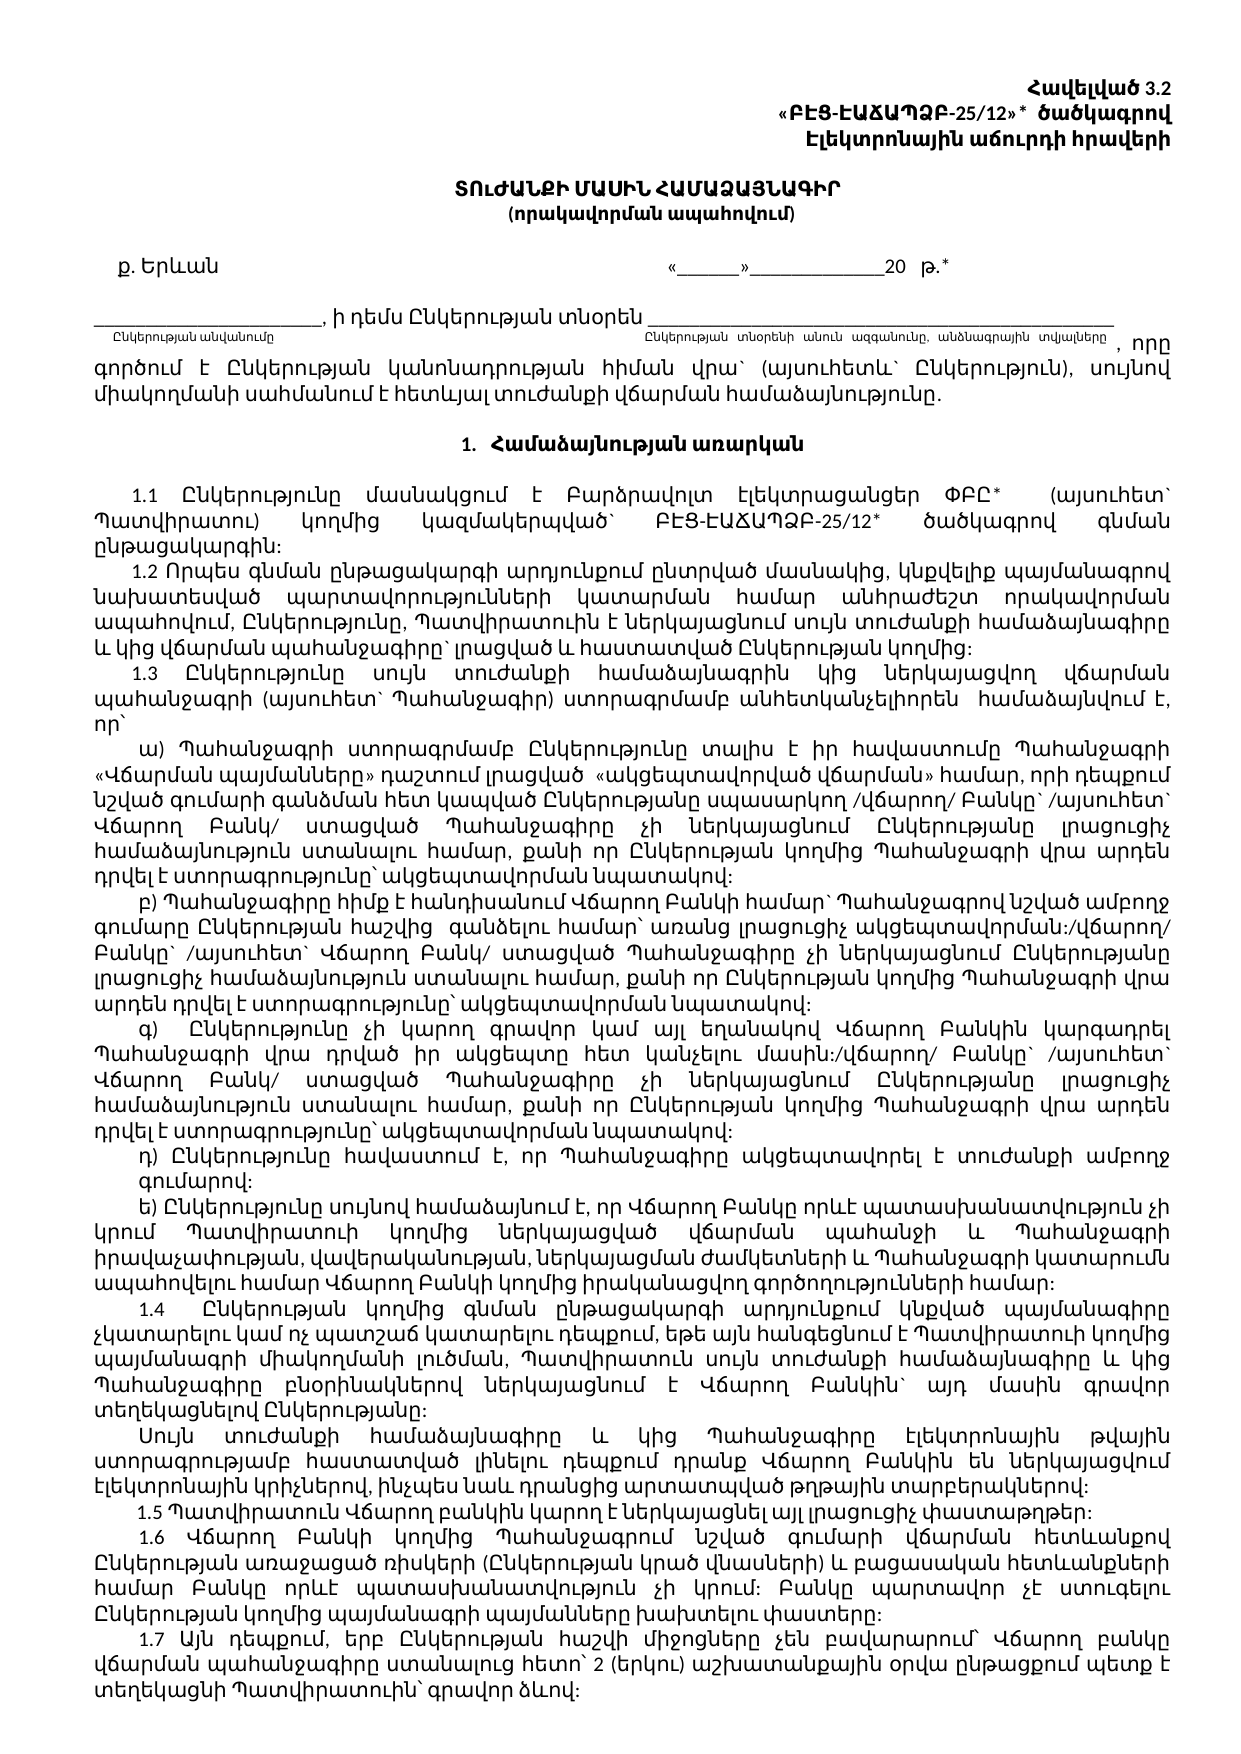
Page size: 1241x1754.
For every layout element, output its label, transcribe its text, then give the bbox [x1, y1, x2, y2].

text բ) Պահանջագիրը հիմք է հանդիսանում Վճարող Բանկի համար` Պահանջագրով նշված ամբողջ գումարը Ընկերության հաշվից գանձելու համար՝ առանց լրացուցիչ ակցեպտավորման:/վճարող/ Բանկը` /այսուհետ` Վճարող Բանկ/ ստացված Պահանջագիրը չի ներկայացնում Ընկերությանը լրացուցիչ համաձայնություն ստանալու համար, քանի որ Ընկերության կողմից Պահանջագրի վրա արդեն դրվել է ստորագրությունը՝ ակցեպտավորման նպատակով: [94, 889, 1171, 1016]
text Սույն տուժանքի համաձայնագիրը և կից Պահանջագիրը էլեկտրոնային թվային ստորագրությամբ հաստատված լինելու դեպքում դրանք Վճարող Բանկին են ներկայացվում էլեկտրոնային կրիչներով, ինչպես նաև դրանցից արտատպված թղթային տարբերակներով: [94, 1423, 1171, 1499]
text 1.5 Պատվիրատուն Վճարող բանկին կարող է ներկայացնել այլ լրացուցիչ փաստաթղթեր: [94, 1499, 1171, 1524]
text 1.6 Վճարող Բանկի կողմից Պահանջագրում նշված գումարի վճարման հետևանքով Ընկերության առաջացած ռիսկերի (Ընկերության կրած վնասների) և բացասական հետևանքների համար Բանկը որևէ պատասխանատվություն չի կրում: Բանկը պարտավոր չէ ստուգելու Ընկերության կողմից պայմանագրի պայմանները խախտելու փաստերը: [94, 1524, 1171, 1626]
text ա) Պահանջագրի ստորագրմամբ Ընկերությունը տալիս է իր հավաստումը Պահանջագրի «Վճարման պայմանները» դաշտում լրացված «ակցեպտավորված վճարման» համար, որի դեպքում նշված գումարի գանձման հետ կապված Ընկերությանը սպասարկող /վճարող/ Բանկը` /այսուհետ` Վճարող Բանկ/ ստացված Պահանջագիրը չի ներկայացնում Ընկերությանը լրացուցիչ համաձայնություն ստանալու համար, քանի որ Ընկերության կողմից Պահանջագրի վրա արդեն դրվել է ստորագրությունը՝ ակցեպտավորման նպատակով: [94, 737, 1171, 889]
text ք. Երևան «______»_____________20 թ.* [94, 254, 1171, 279]
text դ) Ընկերությունը հավաստում է, որ Պահանջագիրը ակցեպտավորել է տուժանքի ամբողջ գումարով: [138, 1143, 1171, 1194]
text 1. Համաձայնության առարկան [94, 432, 1171, 457]
text ՏՈւԺԱՆՔԻ ՄԱՍԻՆ ՀԱՄԱՁԱՅՆԱԳԻՐ [94, 177, 1171, 202]
text Էլեկտրոնային աճուրդի հրավերի [94, 126, 1171, 151]
text «ԲԷՑ-ԷԱՃԱՊՁԲ-25/12»* ծածկագրով [94, 100, 1171, 126]
text ե) Ընկերությունը սույնով համաձայնում է, որ Վճարող Բանկը որևէ պատասխանատվություն չի կրում Պատվիրատուի կողմից ներկայացված վճարման պահանջի և Պահանջագրի իրավաչափության, վավերականության, ներկայացման ժամկետների և Պահանջագրի կատարումն ապահովելու համար Վճարող Բանկի կողմից իրականացվող գործողությունների համար: [94, 1194, 1171, 1296]
text 1.1 Ընկերությունը մասնակցում է Բարձրավոլտ էլեկտրացանցեր ՓԲԸ* (այսուհետ` Պատվիրատու) կողմից կազմակերպված` ԲԷՑ-ԷԱՃԱՊՁԲ-25/12* ծածկագրով գնման ընթացակարգին: [94, 482, 1171, 559]
text 1.3 Ընկերությունը սույն տուժանքի համաձայնագրին կից ներկայացվող վճարման պահանջագրի (այսուհետ` Պահանջագիր) ստորագրմամբ անհետկանչելիորեն համաձայնվում է, որ՝ [94, 660, 1171, 737]
text 1.4 Ընկերության կողմից գնման ընթացակարգի արդյունքում կնքված պայմանագիրը չկատարելու կամ ոչ պատշաճ կատարելու դեպքում, եթե այն հանգեցնում է Պատվիրատուի կողմից պայմանագրի միակողմանի լուծման, Պատվիրատուն սույն տուժանքի համաձայնագիրը և կից Պահանջագիրը բնօրինակներով ներկայացնում է Վճարող Բանկին` այդ մասին գրավոր տեղեկացնելով Ընկերությանը: [94, 1296, 1171, 1423]
text ______________________, ի դեմս Ընկերության տնօրեն _____________________________________________ [94, 304, 1171, 330]
text Հավելված 3.2 [94, 75, 1171, 100]
text 1.2 Որպես գնման ընթացակարգի արդյունքում ընտրված մասնակից, կնքվելիք պայմանագրով նախատեսված պարտավորությունների կատարման համար անհրաժեշտ որակավորման ապահովում, Ընկերությունը, Պատվիրատուին է ներկայացնում սույն տուժանքի համաձայնագիրը և կից վճարման պահանջագիրը` լրացված և հաստատված Ընկերության կողմից: [94, 559, 1171, 660]
text Ընկերության անվանումը Ընկերության տնօրենի անուն ազգանունը, անձնագրային տվյալները , որը գործում է Ընկերության կանոնադրության հիման վրա` (այսուհետև` Ընկերություն), սույնով միակողմանի սահմանում է հետևյալ տուժանքի վճարման համաձայնությունը. [94, 330, 1171, 406]
text գ) Ընկերությունը չի կարող գրավոր կամ այլ եղանակով Վճարող Բանկին կարգադրել Պահանջագրի վրա դրված իր ակցեպտը հետ կանչելու մասին:/վճարող/ Բանկը` /այսուհետ` Վճարող Բանկ/ ստացված Պահանջագիրը չի ներկայացնում Ընկերությանը լրացուցիչ համաձայնություն ստանալու համար, քանի որ Ընկերության կողմից Պահանջագրի վրա արդեն դրվել է ստորագրությունը՝ ակցեպտավորման նպատակով: [94, 1016, 1171, 1143]
text (որակավորման ապահովում) [94, 202, 1171, 225]
text 1.7 Այն դեպքում, երբ Ընկերության հաշվի միջոցները չեն բավարարում՝ Վճարող բանկը վճարման պահանջագիրը ստանալուց հետո՝ 2 (երկու) աշխատանքային օրվա ընթացքում պետք է տեղեկացնի Պատվիրատուին՝ գրավոր ձևով: [94, 1626, 1171, 1702]
